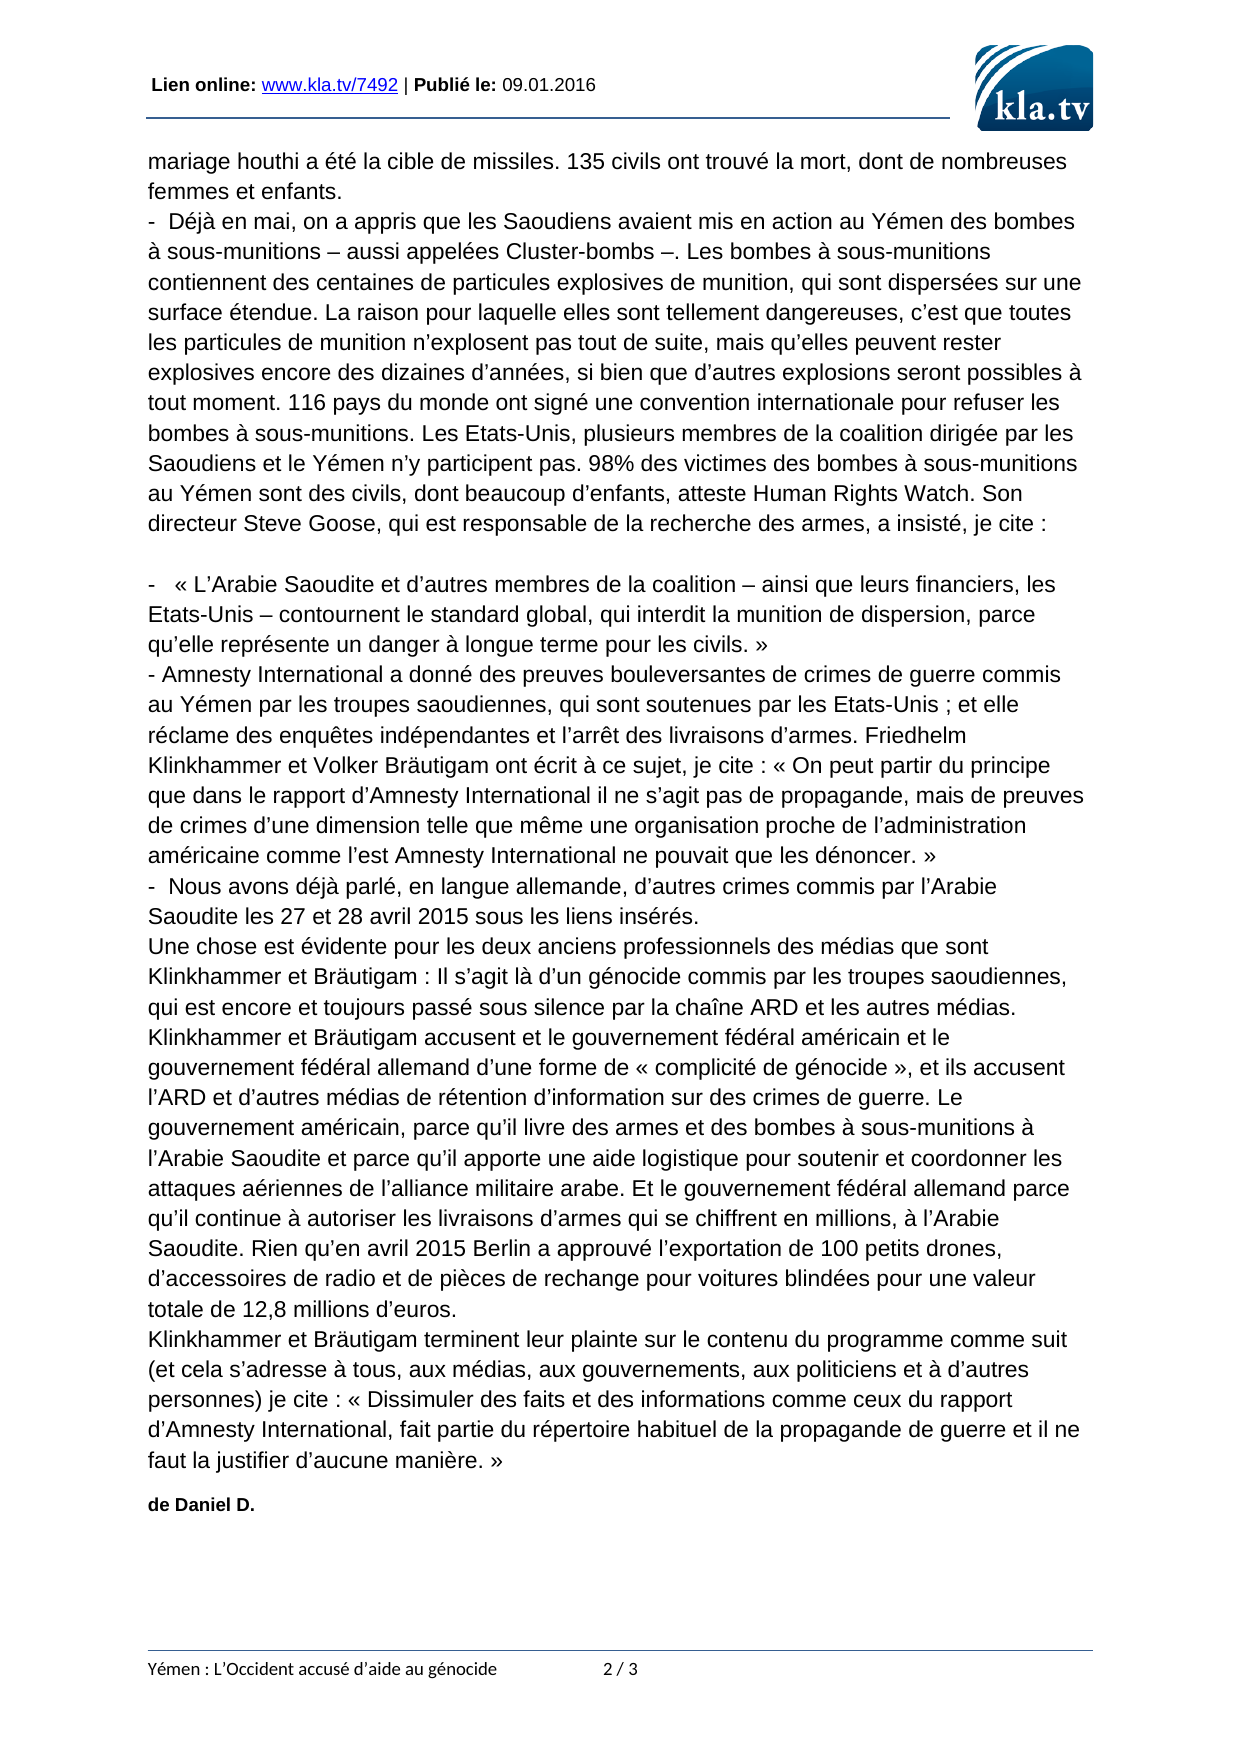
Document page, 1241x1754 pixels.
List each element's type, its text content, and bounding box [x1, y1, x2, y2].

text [148, 148, 1093, 1473]
text de Daniel D. [148, 1493, 1093, 1515]
